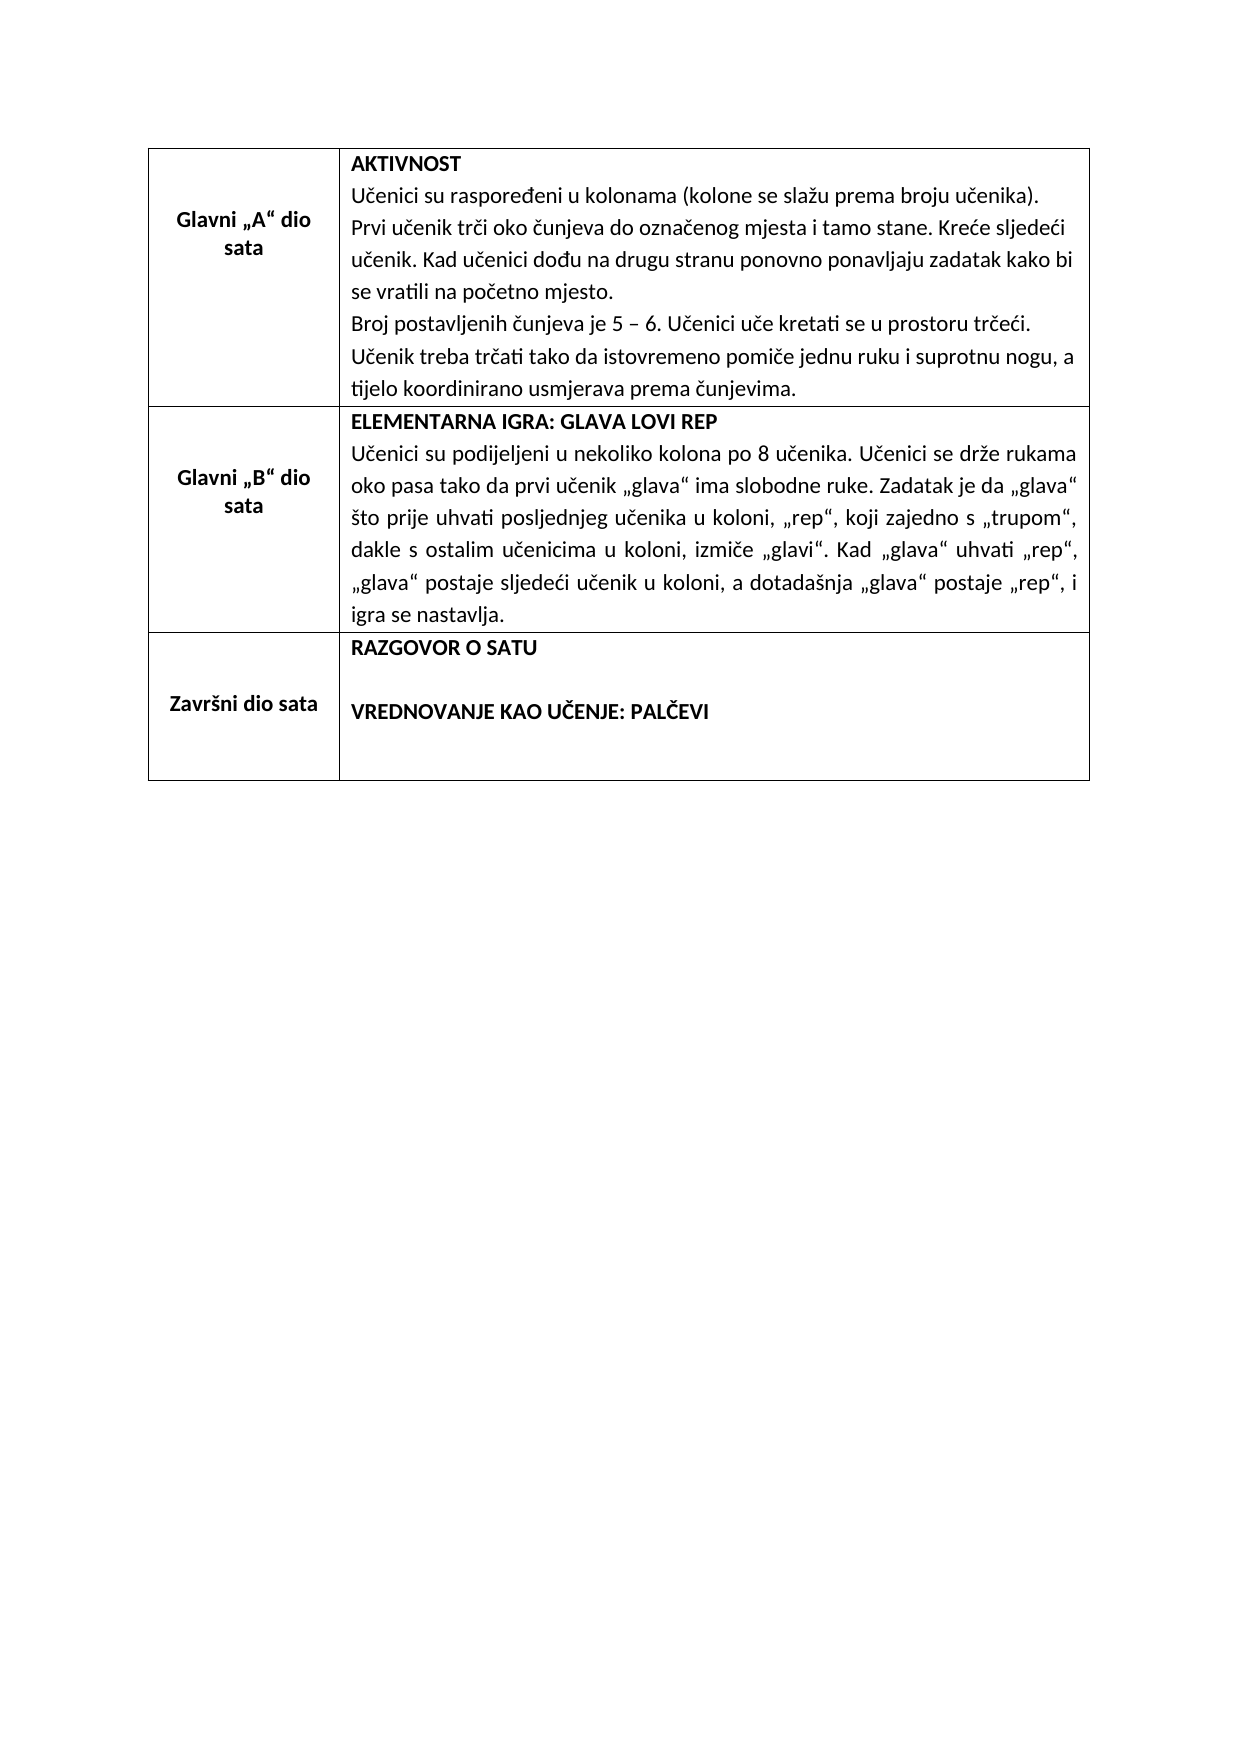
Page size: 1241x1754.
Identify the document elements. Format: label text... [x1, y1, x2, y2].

table_cell AKTIVNOST Učenici su raspoređeni u kolonama (kolone se slažu prema broju učenika). Prvi učenik trči oko čunjeva do označenog mjesta i tamo stane. Kreće sljedeći učenik. Kad učenici dođu na drugu stranu ponovno ponavljaju zadatak kako bi se vratili na početno mjesto. Broj postavljenih čunjeva je 5 – 6. Učenici uče kretati se u prostoru trčeći. Učenik treba trčati tako da istovremeno pomiče jednu ruku i suprotnu nogu, a tijelo koordinirano usmjerava prema čunjevima. [340, 149, 1089, 406]
table_cell Glavni „A“ dio sata [149, 149, 339, 406]
table_cell Završni dio sata [149, 633, 339, 780]
table_cell RAZGOVOR O SATU VREDNOVANJE KAO UČENJE: PALČEVI [340, 633, 1089, 780]
table_cell Glavni „B“ dio sata [149, 407, 339, 632]
table_cell ELEMENTARNA IGRA: GLAVA LOVI REP Učenici su podijeljeni u nekoliko kolona po 8 učenika. Učenici se drže rukama oko pasa tako da prvi učenik „glava“ ima slobodne ruke. Zadatak je da „glava“ što prije uhvati posljednjeg učenika u koloni, „rep“, koji zajedno s „trupom“, dakle s ostalim učenicima u koloni, izmiče „glavi“. Kad „glava“ uhvati „rep“, „glava“ postaje sljedeći učenik u koloni, a dotadašnja „glava“ postaje „rep“, i igra se nastavlja. [340, 407, 1089, 632]
